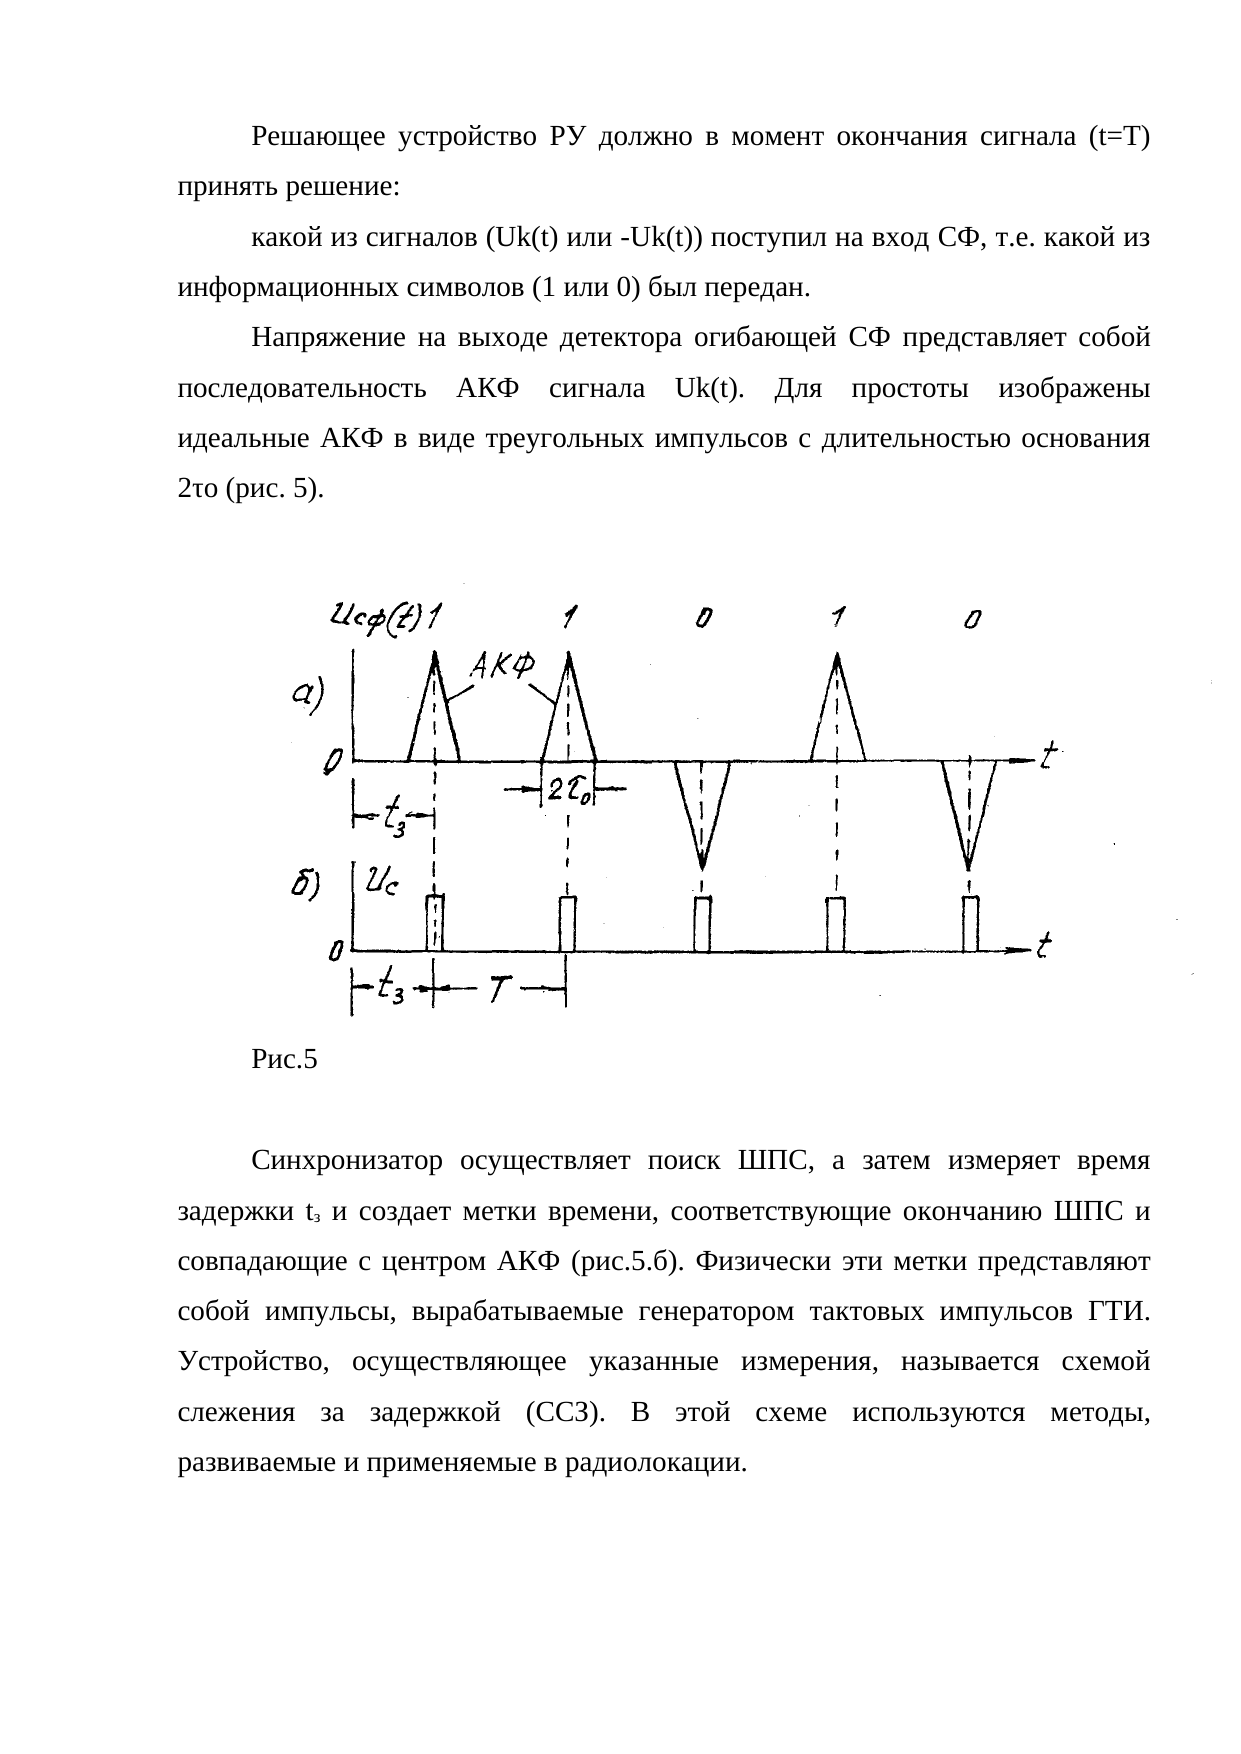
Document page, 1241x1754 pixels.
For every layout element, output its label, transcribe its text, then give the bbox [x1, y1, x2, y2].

text Рис.5 [177, 1042, 1152, 1075]
picture [251, 570, 1237, 1028]
text Напряжение на выходе детектора огибающей СФ представляет собой последовательность АКФ сигнала Uk(t). Для простоты изображены идеальные АКФ в виде треугольных импульсов с длительностью основания 2τо (рис. 5). [177, 319, 1152, 504]
text какой из сигналов (Uk(t) или -Uk(t)) поступил на вход СФ, т.е. какой из информационных символов (1 или 0) был передан. [177, 219, 1152, 303]
text Решающее устройство РУ должно в момент окончания сигнала (t=T) принять решение: [177, 118, 1152, 202]
text Синхронизатор осуществляет поиск ШПС, а затем измеряет время задержки tз и создает метки времени, соответствующие окончанию ШПС и совпадающие с центром АКФ (рис.5.б). Физически эти метки представляют собой импульсы, вырабатываемые генератором тактовых импульсов ГТИ. Устройство, осуществляющее указанные измерения, называется схемой слежения за задержкой (ССЗ). В этой схеме используются методы, развиваемые и применяемые в радиолокации. [177, 1142, 1152, 1478]
